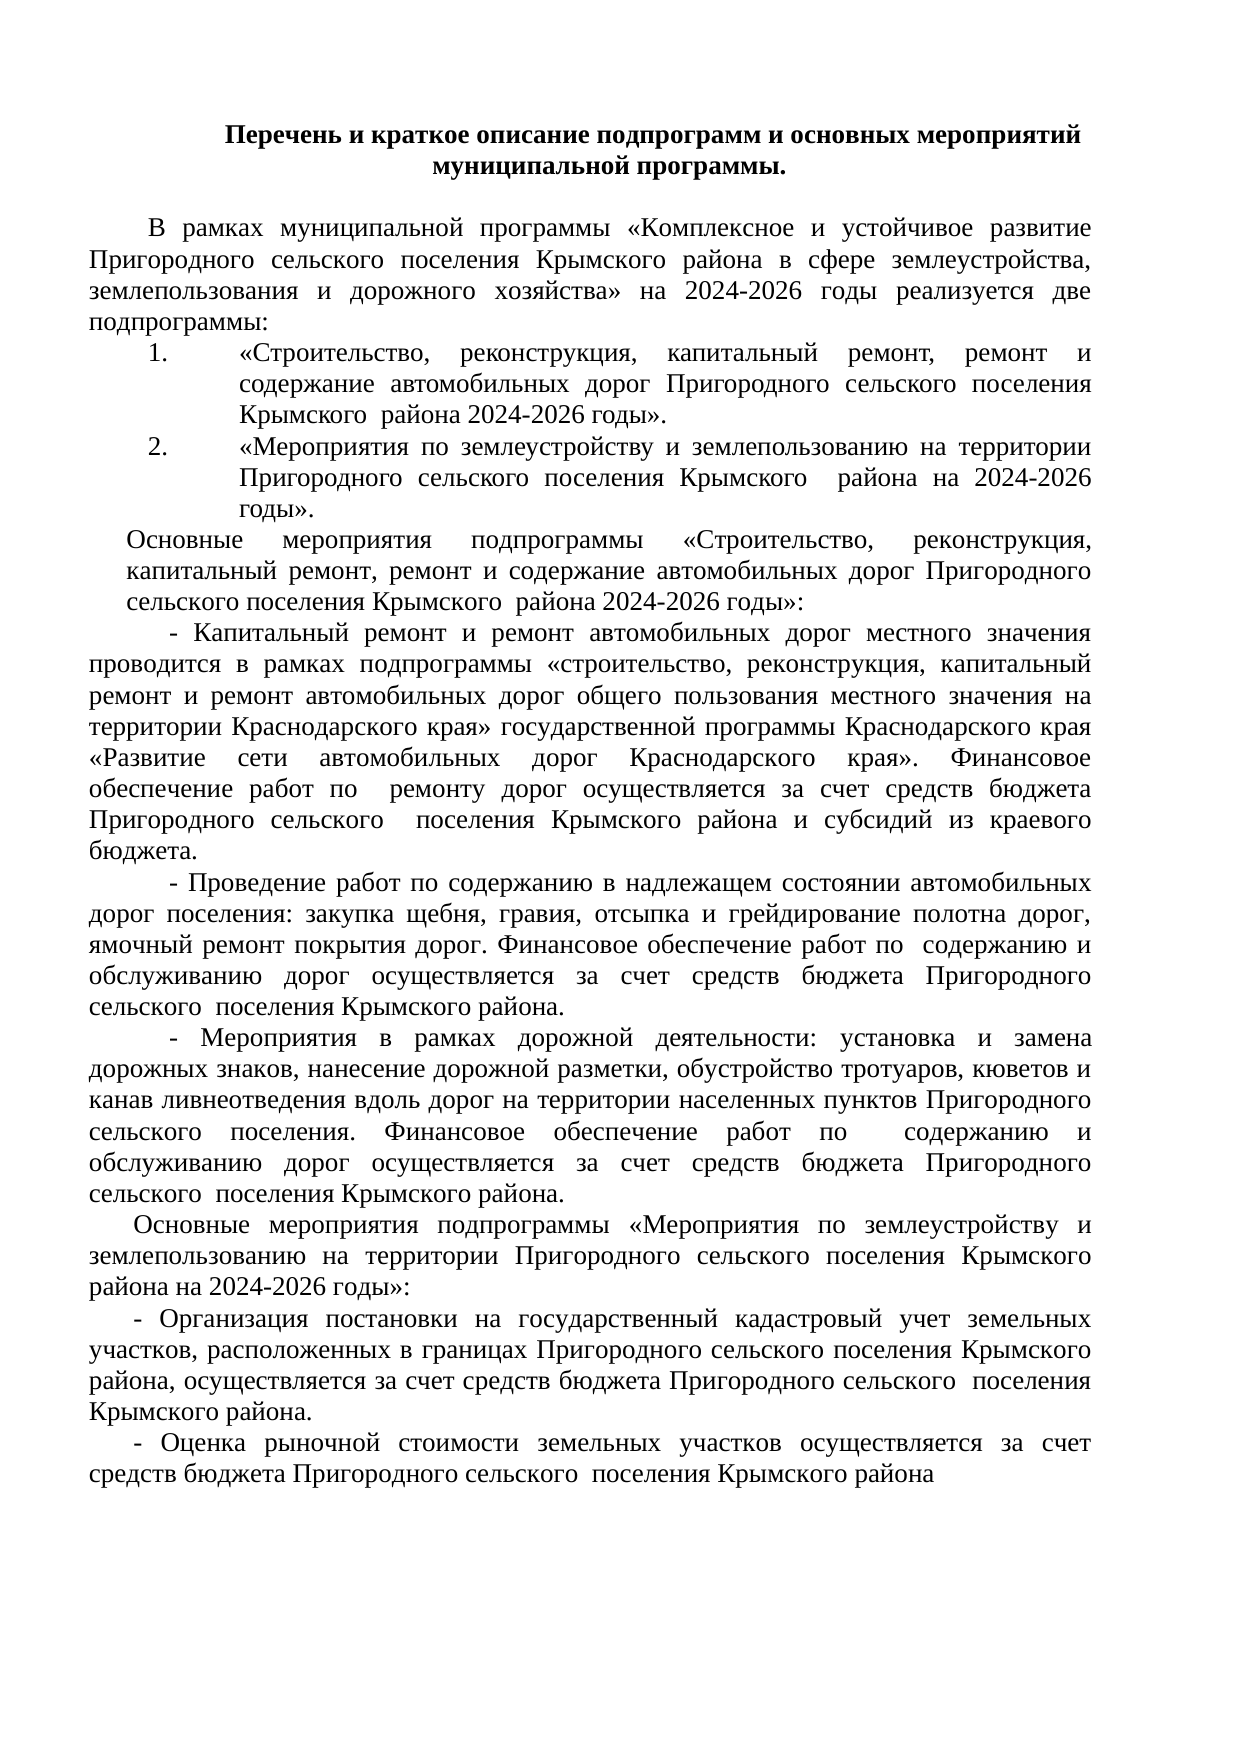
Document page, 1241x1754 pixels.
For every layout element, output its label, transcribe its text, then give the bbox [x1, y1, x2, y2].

text Основные мероприятия подпрограммы «Мероприятия по землеустройству и землепользованию на территории Пригородного сельского поселения Крымского района на 2024-2026 годы»: [89, 1208, 1092, 1302]
text - Оценка рыночной стоимости земельных участков осуществляется за счет средств бюджета Пригородного сельского поселения Крымского района [89, 1426, 1092, 1488]
text - Проведение работ по содержанию в надлежащем состоянии автомобильных дорог поселения: закупка щебня, гравия, отсыпка и грейдирование полотна дорог, ямочный ремонт покрытия дорог. Финансовое обеспечение работ по содержанию и обслуживанию дорог осуществляется за счет средств бюджета Пригородного сельского поселения Крымского района. [89, 866, 1092, 1021]
text Основные мероприятия подпрограммы «Строительство, реконструкция, капитальный ремонт, ремонт и содержание автомобильных дорог Пригородного сельского поселения Крымского района 2024-2026 годы»: [126, 523, 1092, 616]
list «Строительство, реконструкция, капитальный ремонт, ремонт и содержание автомобильных дорог Пригородного сельского поселения Крымского района 2024-2026 годы». [148, 336, 1092, 429]
text - Организация постановки на государственный кадастровый учет земельных участков, расположенных в границах Пригородного сельского поселения Крымского района, осуществляется за счет средств бюджета Пригородного сельского поселения Крымского района. [89, 1302, 1092, 1426]
text Перечень и краткое описание подпрограмм и основных мероприятий муниципальной программы. [126, 118, 1092, 180]
list «Мероприятия по землеустройству и землепользованию на территории Пригородного сельского поселения Крымского района на 2024-2026 годы». [148, 429, 1092, 523]
text - Капитальный ремонт и ремонт автомобильных дорог местного значения проводится в рамках подпрограммы «строительство, реконструкция, капитальный ремонт и ремонт автомобильных дорог общего пользования местного значения на территории Краснодарского края» государственной программы Краснодарского края «Развитие сети автомобильных дорог Краснодарского края». Финансовое обеспечение работ по ремонту дорог осуществляется за счет средств бюджета Пригородного сельского поселения Крымского района и субсидий из краевого бюджета. [89, 616, 1092, 866]
text - Мероприятия в рамках дорожной деятельности: установка и замена дорожных знаков, нанесение дорожной разметки, обустройство тротуаров, кюветов и канав ливнеотведения вдоль дорог на территории населенных пунктов Пригородного сельского поселения. Финансовое обеспечение работ по содержанию и обслуживанию дорог осуществляется за счет средств бюджета Пригородного сельского поселения Крымского района. [89, 1021, 1092, 1208]
text В рамках муниципальной программы «Комплексное и устойчивое развитие Пригородного сельского поселения Крымского района в сфере землеустройства, землепользования и дорожного хозяйства» на 2024-2026 годы реализуется две подпрограммы: [89, 212, 1092, 336]
